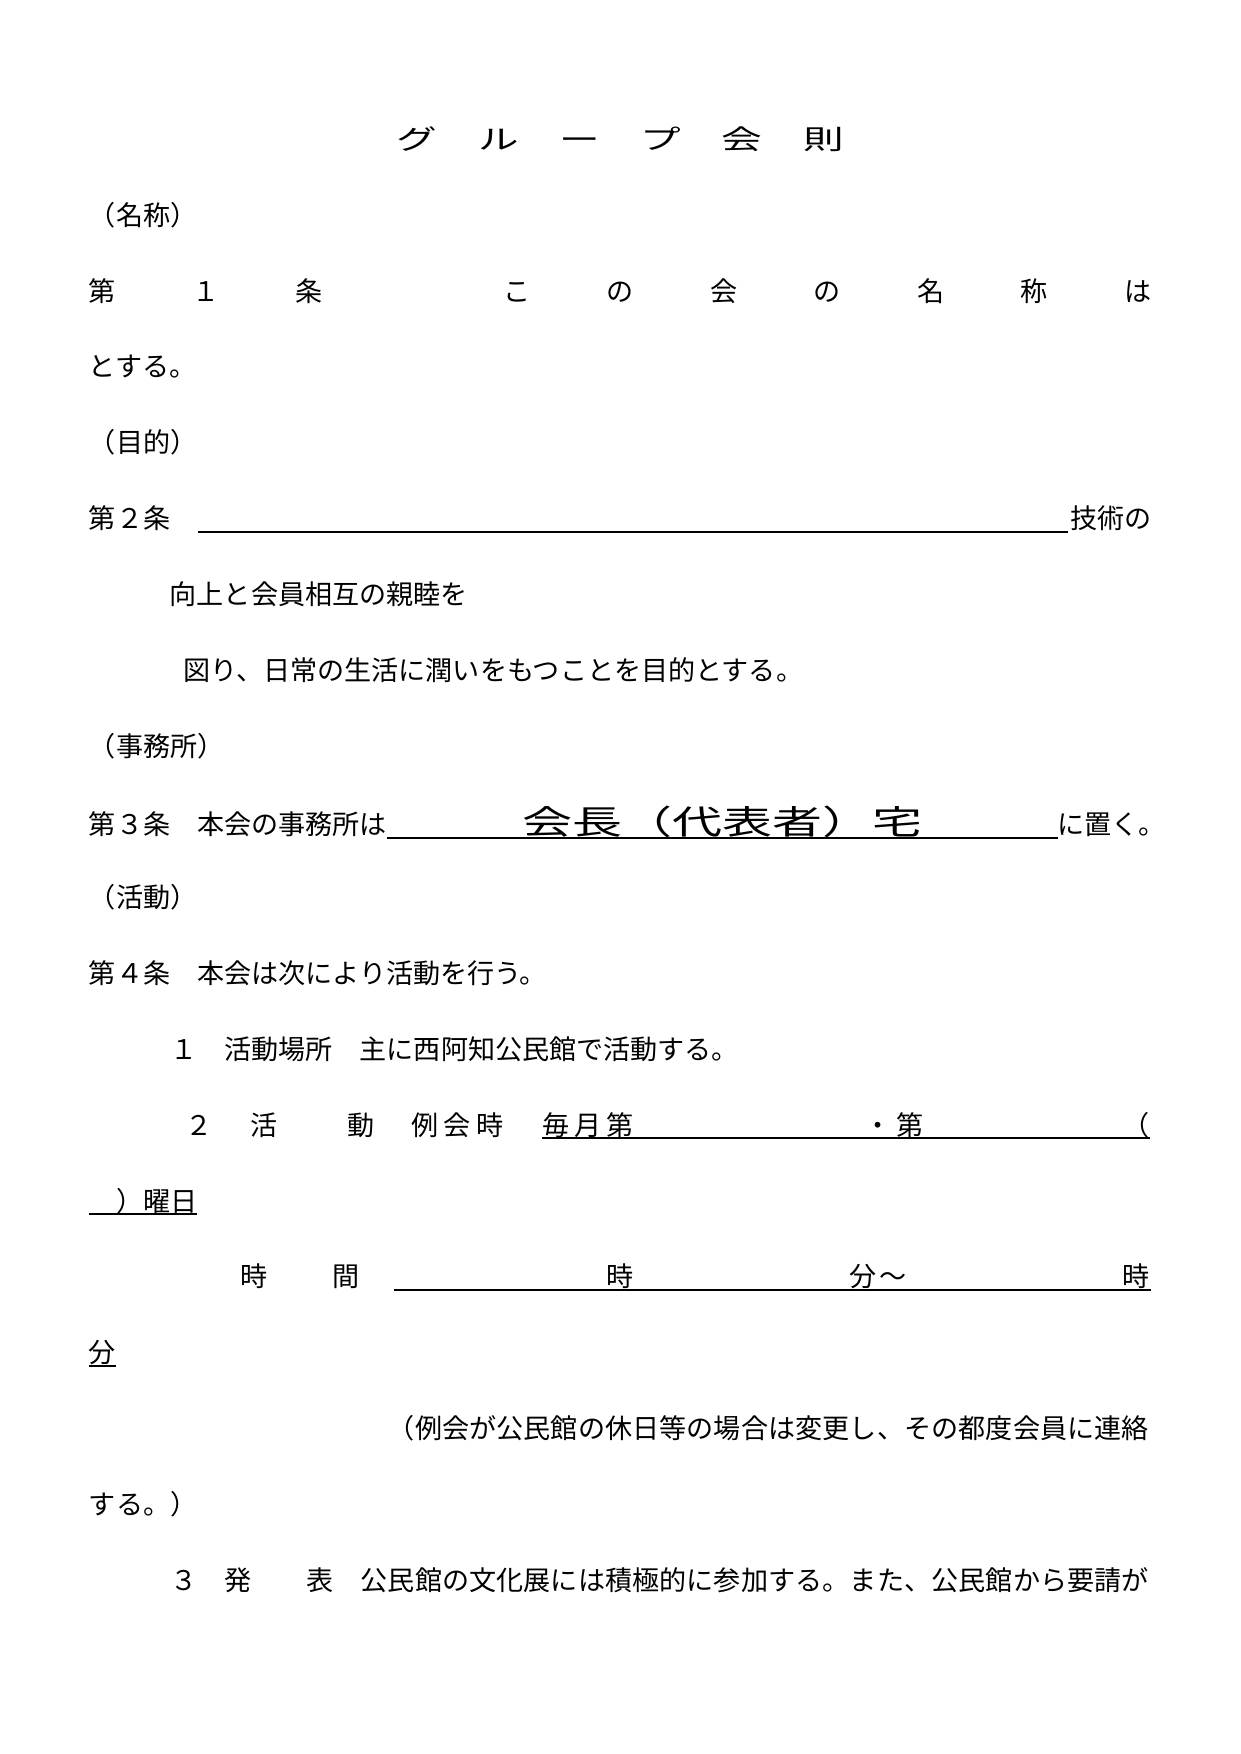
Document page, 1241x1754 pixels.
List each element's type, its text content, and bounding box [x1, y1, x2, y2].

text （例会が公民館の休日等の場合は変更し、その都度会員に連絡する。） [89, 1389, 1152, 1541]
text （名称） [89, 176, 1152, 251]
text （事務所） [89, 706, 1152, 782]
text 図り、日常の生活に潤いをもつことを目的とする。 [169, 631, 1152, 706]
text 第１条 この会の名称は とする。 [89, 251, 1152, 403]
text 時 間 時 分～ 時 分 [89, 1237, 1152, 1389]
text 第３条 本会の事務所は 会長（代表者）宅 に置く。 [89, 782, 1152, 858]
text 第４条 本会は次により活動を行う。 [89, 934, 1152, 1010]
text （活動） [89, 858, 1152, 934]
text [89, 1541, 1152, 1616]
text ２ 活 動 例会時 毎月第 ・第 （ ）曜日 [89, 1086, 1152, 1237]
text 第２条 技術の向上と会員相互の親睦を [89, 479, 1152, 631]
text （目的） [89, 403, 1152, 479]
text グ ル ー プ 会 則 [89, 100, 1152, 176]
text １ 活動場所 主に西阿知公民館で活動する。 [89, 1010, 1152, 1086]
